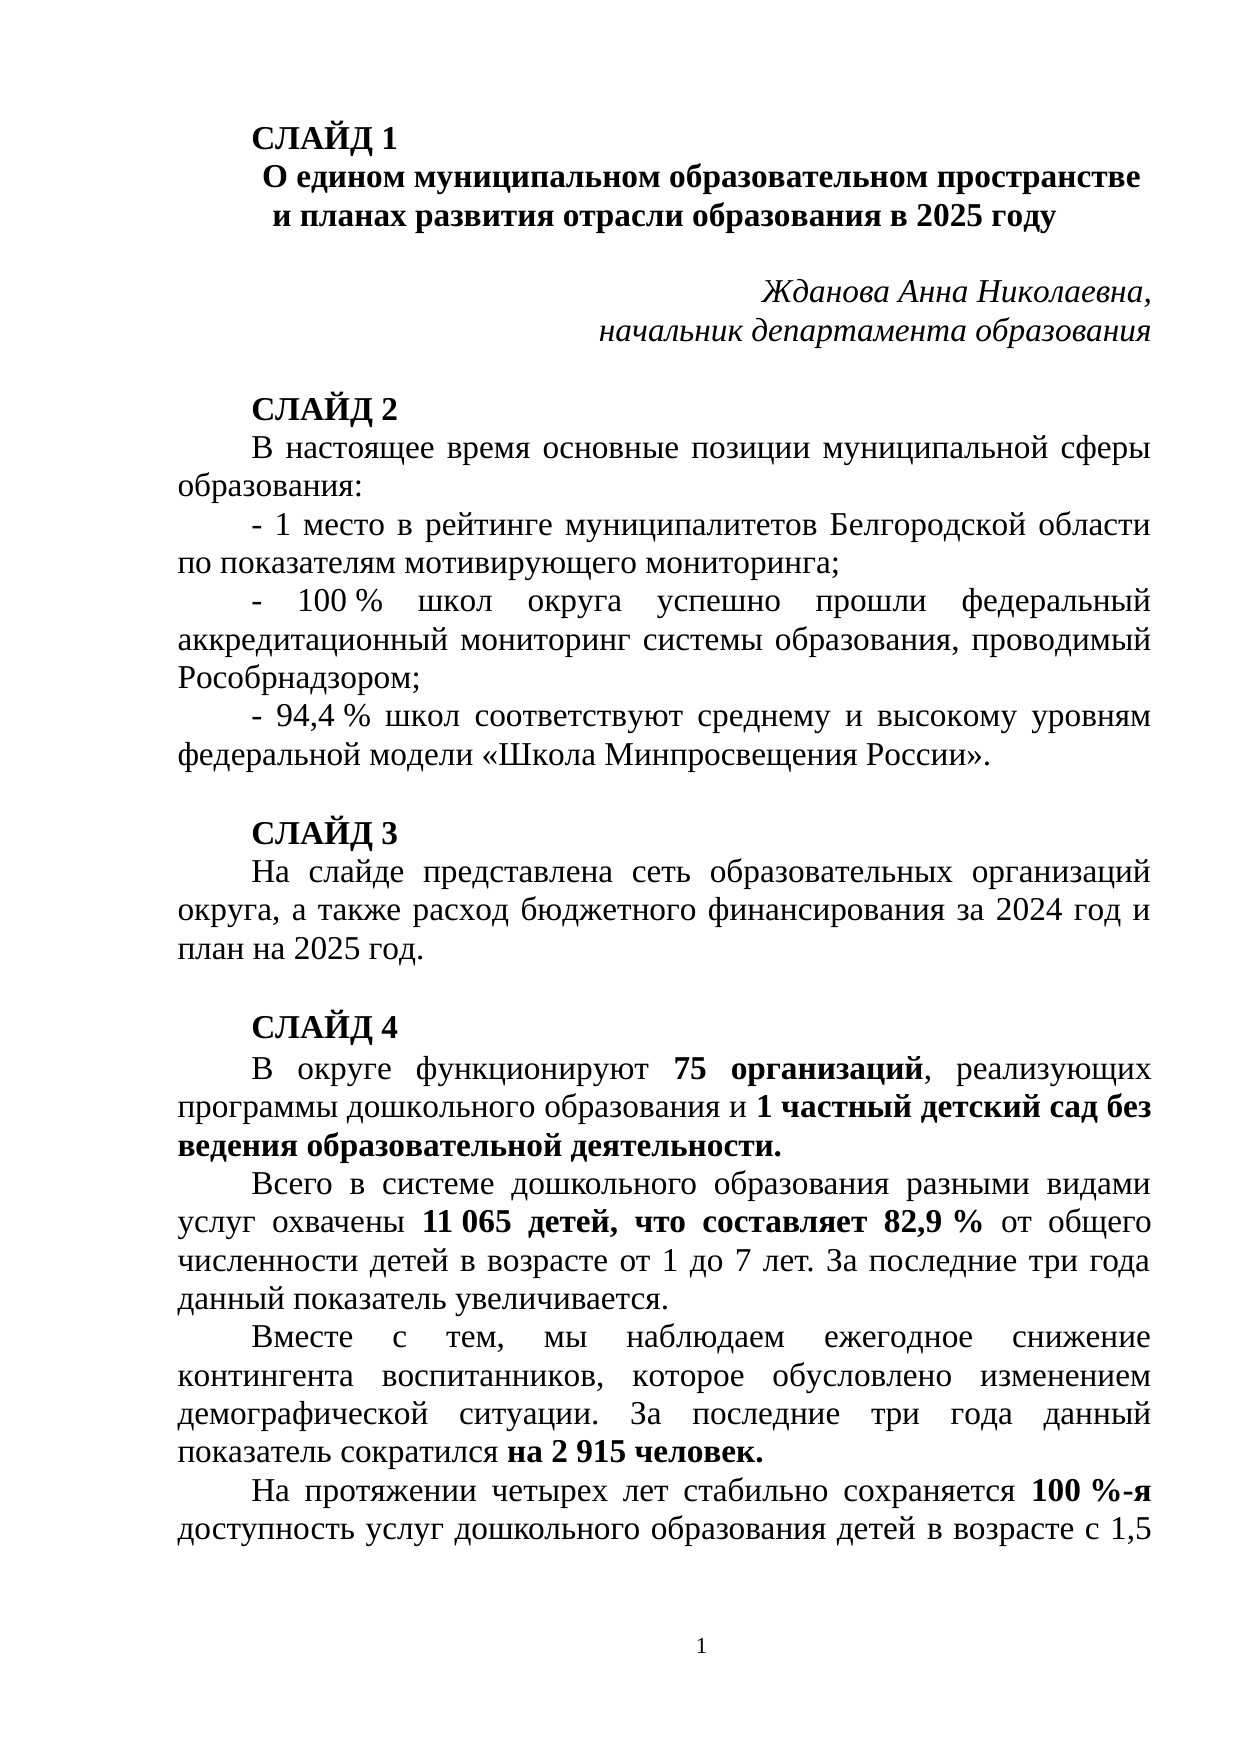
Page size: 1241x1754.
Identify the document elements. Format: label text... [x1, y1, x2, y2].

text - 94,4 % школ соответствуют среднему и высокому уровням федеральной модели «Школа Минпросвещения России». [177, 696, 1152, 772]
text СЛАЙД 2 [177, 389, 1152, 427]
text - 1 место в рейтинге муниципалитетов Белгородской области по показателям мотивирующего мониторинга; [177, 504, 1152, 581]
text В настоящее время основные позиции муниципальной сферы образования: [177, 427, 1152, 504]
text СЛАЙД 1 [177, 118, 1152, 156]
text Вместе с тем, мы наблюдаем ежегодное снижение контингента воспитанников, которое обусловлено изменением демографической ситуации. За последние три года данный показатель сократился на 2 915 человек. [177, 1317, 1152, 1467]
text На слайде представлена сеть образовательных организаций округа, а также расход бюджетного финансирования за 2024 год и план на 2025 год. [177, 851, 1152, 966]
text СЛАЙД 3 [177, 813, 1152, 851]
text Всего в системе дошкольного образования разными видами услуг охвачены 11 065 детей, что составляет 82,9 % от общего численности детей в возрасте от 1 до 7 лет. За последние три года данный показатель увеличивается. [177, 1163, 1152, 1317]
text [177, 1467, 1152, 1611]
text начальник департамента образования [177, 310, 1152, 348]
text СЛАЙД 4 [177, 1007, 1152, 1045]
text В округе функционируют 75 организаций, реализующих программы дошкольного образования и 1 частный детский сад без ведения образовательной деятельности. [177, 1046, 1152, 1163]
list Жданова Анна Николаевна, [177, 271, 1152, 310]
text О едином муниципальном образовательном пространстве и планах развития отрасли образования в 2025 году [177, 156, 1152, 233]
text - 100 % школ округа успешно прошли федеральный аккредитационный мониторинг системы образования, проводимый Рособрнадзором; [177, 581, 1152, 696]
